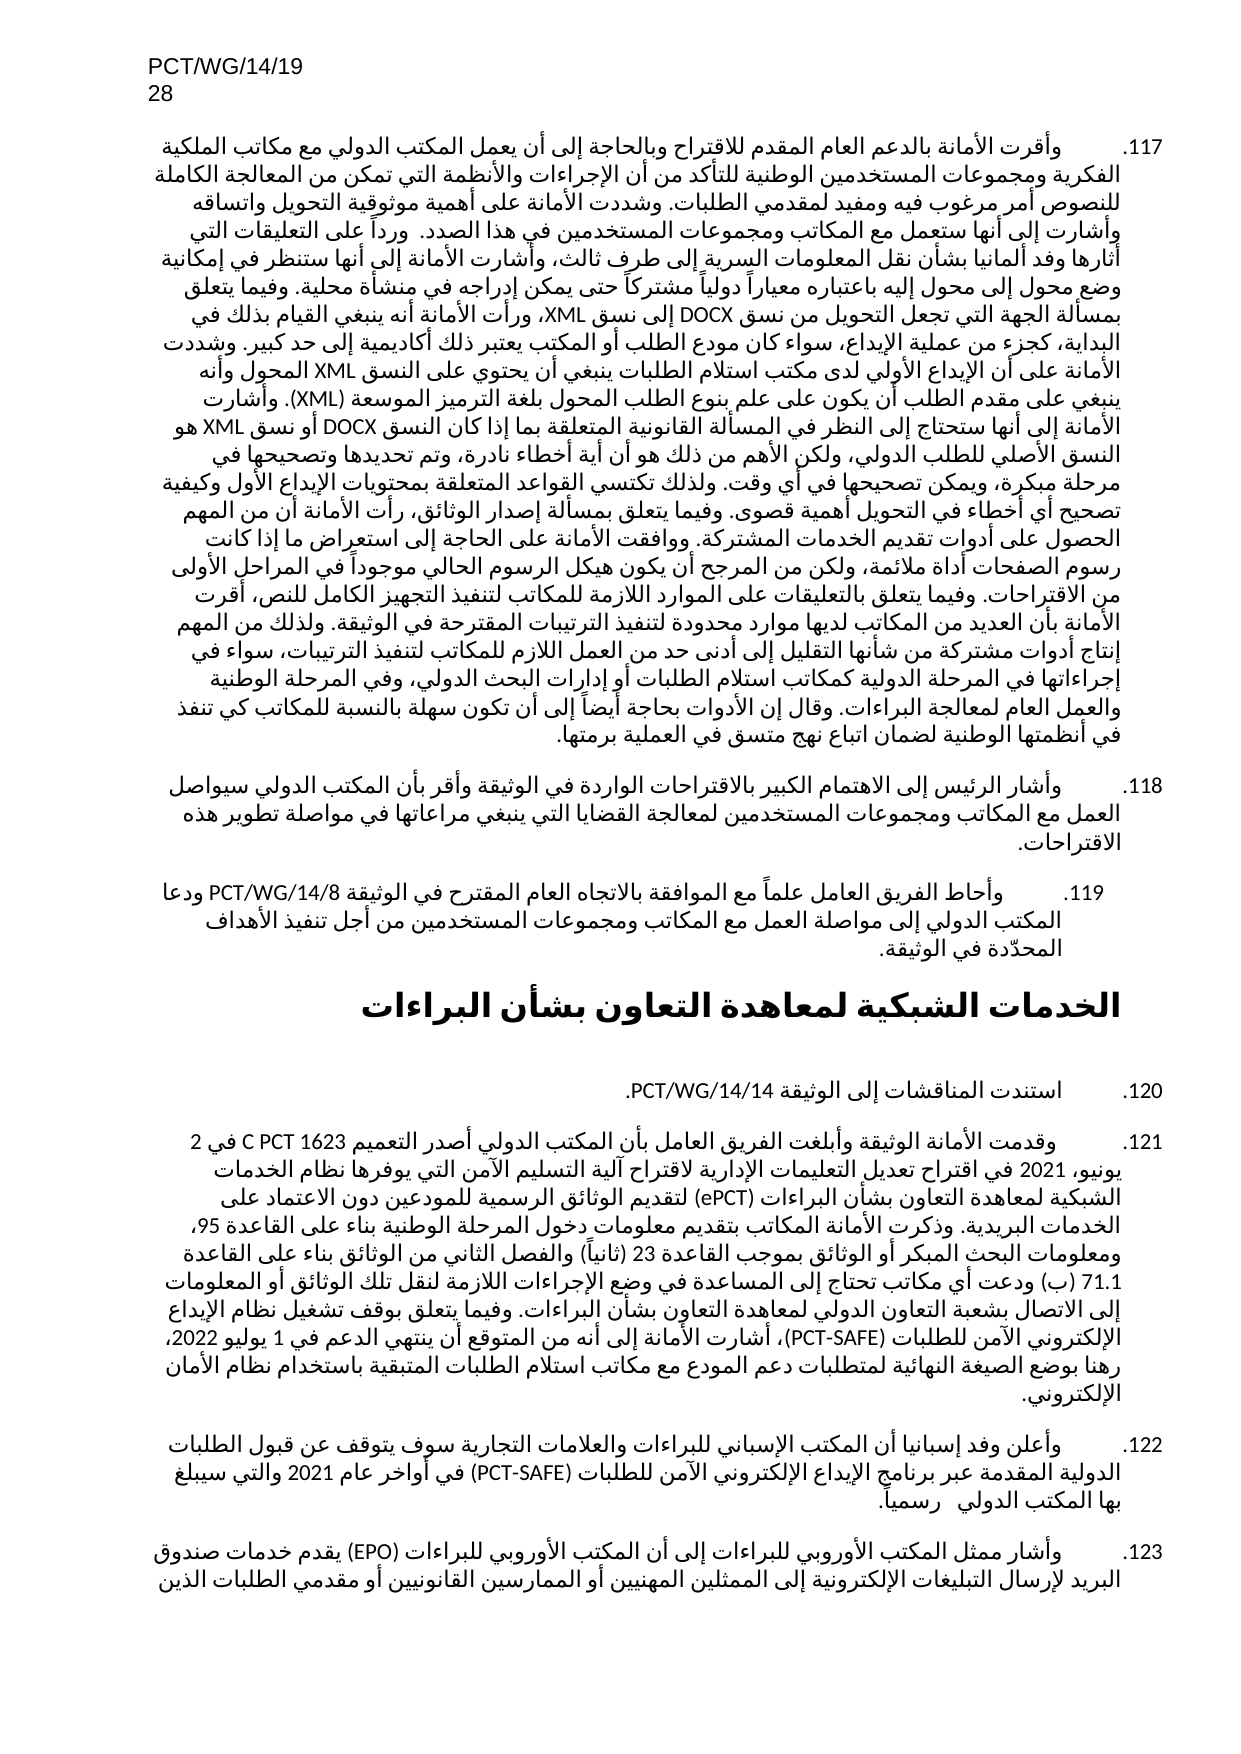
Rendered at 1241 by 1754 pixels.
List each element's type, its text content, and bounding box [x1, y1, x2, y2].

text وأقرت الأمانة بالدعم العام المقدم للاقتراح وبالحاجة إلى أن يعمل المكتب الدولي مع مكاتب الملكية الفكرية ومجموعات المستخدمين الوطنية للتأكد من أن الإجراءات والأنظمة التي تمكن من المعالجة الكاملة للنصوص أمر مرغوب فيه ومفيد لمقدمي الطلبات. وشددت الأمانة على أهمية موثوقية التحويل واتساقه وأشارت إلى أنها ستعمل مع المكاتب ومجموعات المستخدمين في هذا الصدد. ورداً على التعليقات التي أثارها وفد ألمانيا بشأن نقل المعلومات السرية إلى طرف ثالث، وأشارت الأمانة إلى أنها ستنظر في إمكانية وضع محول إلى محول إليه باعتباره معياراً دولياً مشتركاً حتى يمكن إدراجه في منشأة محلية. وفيما يتعلق بمسألة الجهة التي تجعل التحويل من نسق DOCX إلى نسق XML، ورأت الأمانة أنه ينبغي القيام بذلك في البداية، كجزء من عملية الإيداع، سواء كان مودع الطلب أو المكتب يعتبر ذلك أكاديمية إلى حد كبير. وشددت الأمانة على أن الإيداع الأولي لدى مكتب استلام الطلبات ينبغي أن يحتوي على النسق XML المحول وأنه ينبغي على مقدم الطلب أن يكون على علم بنوع الطلب المحول بلغة الترميز الموسعة (XML). وأشارت الأمانة إلى أنها ستحتاج إلى النظر في المسألة القانونية المتعلقة بما إذا كان النسق DOCX أو نسق XML هو النسق الأصلي للطلب الدولي، ولكن الأهم من ذلك هو أن أية أخطاء نادرة، وتم تحديدها وتصحيحها في مرحلة مبكرة، ويمكن تصحيحها في أي وقت. ولذلك تكتسي القواعد المتعلقة بمحتويات الإيداع الأول وكيفية تصحيح أي أخطاء في التحويل أهمية قصوى. وفيما يتعلق بمسألة إصدار الوثائق، رأت الأمانة أن من المهم الحصول على أدوات تقديم الخدمات المشتركة. ووافقت الأمانة على الحاجة إلى استعراض ما إذا كانت رسوم الصفحات أداة ملائمة، ولكن من المرجح أن يكون هيكل الرسوم الحالي موجوداً في المراحل الأولى من الاقتراحات. وفيما يتعلق بالتعليقات على الموارد اللازمة للمكاتب لتنفيذ التجهيز الكامل للنص، أقرت الأمانة بأن العديد من المكاتب لديها موارد محدودة لتنفيذ الترتيبات المقترحة في الوثيقة. ولذلك من المهم إنتاج أدوات مشتركة من شأنها التقليل إلى أدنى حد من العمل اللازم للمكاتب لتنفيذ الترتيبات، سواء في إجراءاتها في المرحلة الدولية كمكاتب استلام الطلبات أو إدارات البحث الدولي، وفي المرحلة الوطنية والعمل العام لمعالجة البراءات. وقال إن الأدوات بحاجة أيضاً إلى أن تكون سهلة بالنسبة للمكاتب كي تنفذ في أنظمتها الوطنية لضمان اتباع نهج متسق في العملية برمتها. [148, 132, 1122, 749]
text وأشار الرئيس إلى الاهتمام الكبير بالاقتراحات الواردة في الوثيقة وأقر بأن المكتب الدولي سيواصل العمل مع المكاتب ومجموعات المستخدمين لمعالجة القضايا التي ينبغي مراعاتها في مواصلة تطوير هذه الاقتراحات. [148, 772, 1122, 856]
subtitle الخدمات الشبكية لمعاهدة التعاون بشأن البراءات [148, 986, 1122, 1026]
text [148, 1537, 1122, 1593]
text استندت المناقشات إلى الوثيقة PCT/WG/14/14. [148, 1076, 1122, 1104]
text وأحاط الفريق العامل علماً مع الموافقة بالاتجاه العام المقترح في الوثيقة PCT/WG/14/8 ودعا المكتب الدولي إلى مواصلة العمل مع المكاتب ومجموعات المستخدمين من أجل تنفيذ الأهداف المحدّدة في الوثيقة. [148, 878, 1063, 963]
text وقدمت الأمانة الوثيقة وأبلغت الفريق العامل بأن المكتب الدولي أصدر التعميم C PCT 1623 في 2 يونيو، 2021 في اقتراح تعديل التعليمات الإدارية لاقتراح آلية التسليم الآمن التي يوفرها نظام الخدمات الشبكية لمعاهدة التعاون بشأن البراءات (ePCT) لتقديم الوثائق الرسمية للمودعين دون الاعتماد على الخدمات البريدية. وذكرت الأمانة المكاتب بتقديم معلومات دخول المرحلة الوطنية بناء على القاعدة 95، ومعلومات البحث المبكر أو الوثائق بموجب القاعدة 23 (ثانياً) والفصل الثاني من الوثائق بناء على القاعدة 71.1 (ب) ودعت أي مكاتب تحتاج إلى المساعدة في وضع الإجراءات اللازمة لنقل تلك الوثائق أو المعلومات إلى الاتصال بشعبة التعاون الدولي لمعاهدة التعاون بشأن البراءات. وفيما يتعلق بوقف تشغيل نظام الإيداع الإلكتروني الآمن للطلبات (PCT-SAFE)، أشارت الأمانة إلى أنه من المتوقع أن ينتهي الدعم في 1 يوليو 2022، رهنا بوضع الصيغة النهائية لمتطلبات دعم المودع مع مكاتب استلام الطلبات المتبقية باستخدام نظام الأمان الإلكتروني. [148, 1127, 1122, 1407]
text وأعلن وفد إسبانيا أن المكتب الإسباني للبراءات والعلامات التجارية سوف يتوقف عن قبول الطلبات الدولية المقدمة عبر برنامج الإيداع الإلكتروني الآمن للطلبات (PCT-SAFE) في أواخر عام 2021 والتي سيبلغ بها المكتب الدولي رسمياً. [148, 1430, 1122, 1514]
